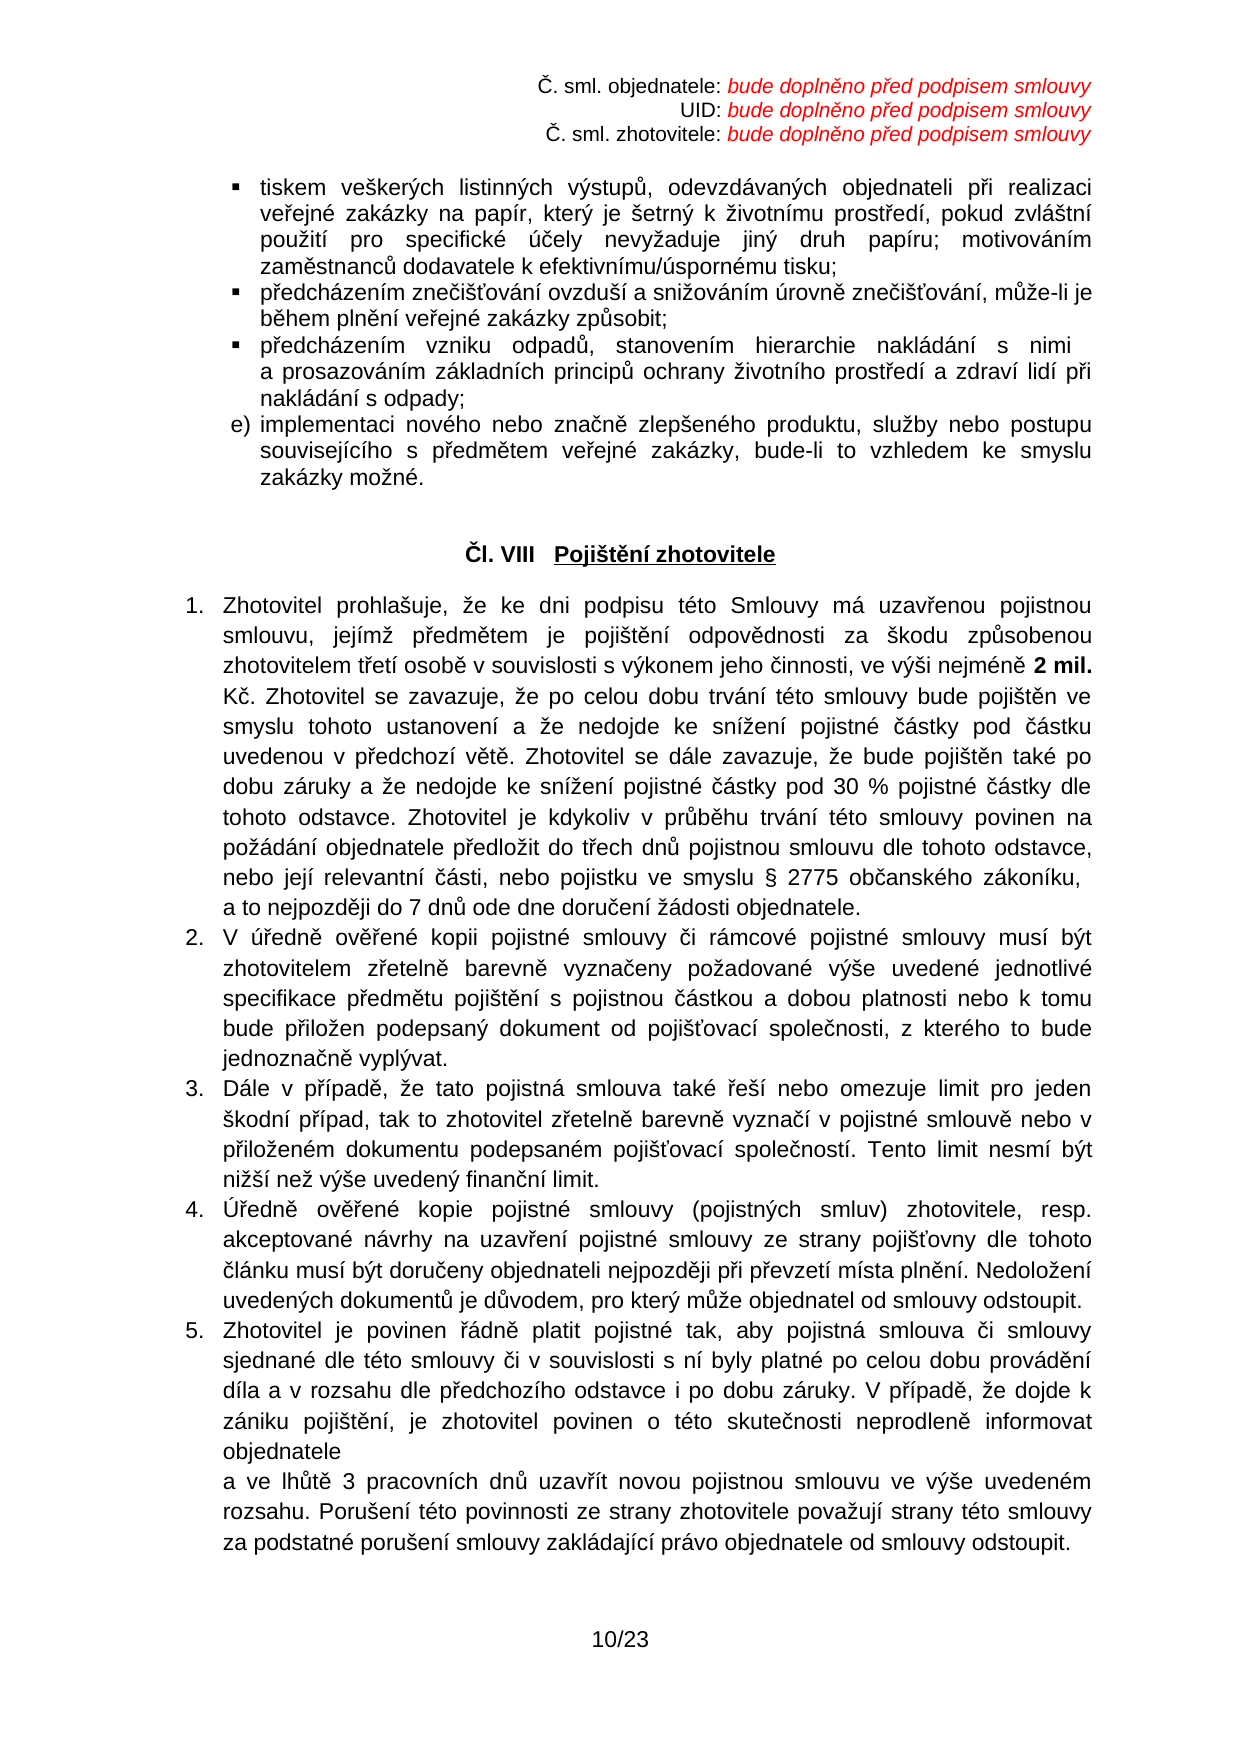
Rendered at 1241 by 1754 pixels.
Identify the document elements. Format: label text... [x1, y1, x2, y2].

list Úředně ověřené kopie pojistné smlouvy (pojistných smluv) zhotovitele, resp. akceptované návrhy na uzavření pojistné smlouvy ze strany pojišťovny dle tohoto článku musí být doručeny objednateli nejpozději při převzetí místa plnění. Nedoložení uvedených dokumentů je důvodem, pro který může objednatel od smlouvy odstoupit. [185, 1196, 1093, 1313]
list implementaci nového nebo značně zlepšeného produktu, služby nebo postupu souvisejícího s předmětem veřejné zakázky, bude-li to vzhledem ke smyslu zakázky možné. [230, 411, 1093, 490]
list Zhotovitel je povinen řádně platit pojistné tak, aby pojistná smlouva či smlouvy sjednané dle této smlouvy či v souvislosti s ní byly platné po celou dobu provádění díla a v rozsahu dle předchozího odstavce i po dobu záruky. V případě, že dojde k zániku pojištění, je zhotovitel povinen o této skutečnosti neprodleně informovat objednatele a ve lhůtě 3 pracovních dnů uzavřít novou pojistnou smlouvu ve výše uvedeném rozsahu. Porušení této povinnosti ze strany zhotovitele považují strany této smlouvy za podstatné porušení smlouvy zakládající právo objednatele od smlouvy odstoupit. [185, 1317, 1093, 1555]
list předcházením znečišťování ovzduší a snižováním úrovně znečišťování, může-li je během plnění veřejné zakázky způsobit; [230, 279, 1093, 332]
list V úředně ověřené kopii pojistné smlouvy či rámcové pojistné smlouvy musí být zhotovitelem zřetelně barevně vyznačeny požadované výše uvedené jednotlivé specifikace předmětu pojištění s pojistnou částkou a dobou platnosti nebo k tomu bude přiložen podepsaný dokument od pojišťovací společnosti, z kterého to bude jednoznačně vyplývat. [185, 924, 1093, 1071]
text Čl. VIII Pojištění zhotovitele [148, 541, 1093, 567]
list předcházením vzniku odpadů, stanovením hierarchie nakládání s nimi a prosazováním základních principů ochrany životního prostředí a zdraví lidí při nakládání s odpady; [230, 332, 1093, 411]
list Zhotovitel prohlašuje, že ke dni podpisu této Smlouvy má uzavřenou pojistnou smlouvu, jejímž předmětem je pojištění odpovědnosti za škodu způsobenou zhotovitelem třetí osobě v souvislosti s výkonem jeho činnosti, ve výši nejméně 2 mil. Kč. Zhotovitel se zavazuje, že po celou dobu trvání této smlouvy bude pojištěn ve smyslu tohoto ustanovení a že nedojde ke snížení pojistné částky pod částku uvedenou v předchozí větě. Zhotovitel se dále zavazuje, že bude pojištěn také po dobu záruky a že nedojde ke snížení pojistné částky pod 30 % pojistné částky dle tohoto odstavce. Zhotovitel je kdykoliv v průběhu trvání této smlouvy povinen na požádání objednatele předložit do třech dnů pojistnou smlouvu dle tohoto odstavce, nebo její relevantní části, nebo pojistku ve smyslu § 2775 občanského zákoníku, a to nejpozději do 7 dnů ode dne doručení žádosti objednatele. [185, 592, 1093, 920]
list Dále v případě, že tato pojistná smlouva také řeší nebo omezuje limit pro jeden škodní případ, tak to zhotovitel zřetelně barevně vyznačí v pojistné smlouvě nebo v přiloženém dokumentu podepsaném pojišťovací společností. Tento limit nesmí být nižší než výše uvedený finanční limit. [185, 1075, 1093, 1192]
list tiskem veškerých listinných výstupů, odevzdávaných objednateli při realizaci veřejné zakázky na papír, který je šetrný k životnímu prostředí, pokud zvláštní použití pro specifické účely nevyžaduje jiný druh papíru; motivováním zaměstnanců dodavatele k efektivnímu/úspornému tisku; [230, 174, 1093, 279]
